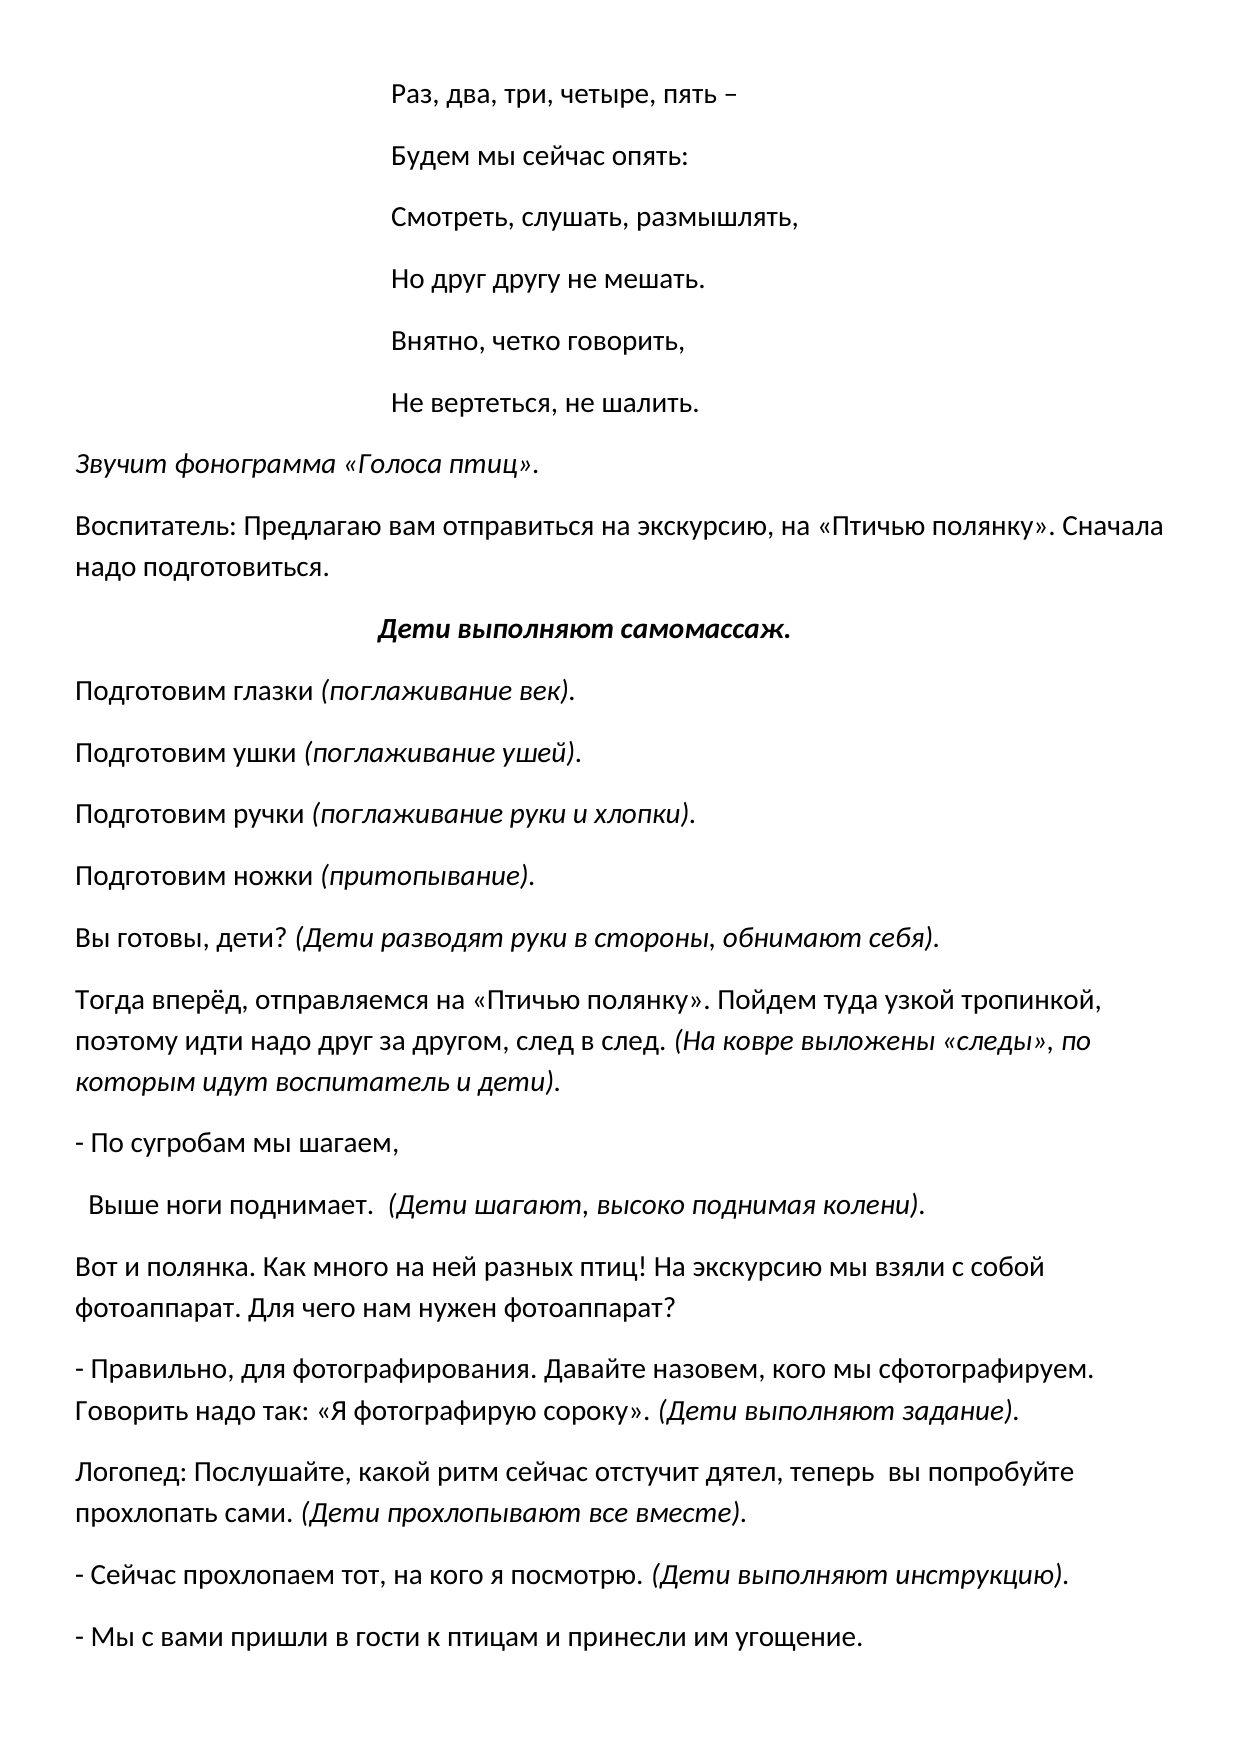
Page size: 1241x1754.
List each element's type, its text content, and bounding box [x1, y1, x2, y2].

text - Сейчас прохлопаем тот, на кого я посмотрю. (Дети выполняют инструкцию). [75, 1556, 1165, 1592]
text - Правильно, для фотографирования. Давайте назовем, кого мы сфотографируем. Говорить надо так: «Я фотографирую сороку». (Дети выполняют задание). [75, 1351, 1165, 1427]
text - По сугробам мы шагаем, [75, 1124, 1165, 1160]
text Раз, два, три, четыре, пять – [75, 75, 1165, 111]
text Но друг другу не мешать. [75, 260, 1165, 296]
text Не вертеться, не шалить. [75, 384, 1165, 419]
text Логопед: Послушайте, какой ритм сейчас отстучит дятел, теперь вы попробуйте прохлопать сами. (Дети прохлопывают все вместе). [75, 1453, 1165, 1530]
text Вот и полянка. Как много на ней разных птиц! На экскурсию мы взяли с собой фотоаппарат. Для чего нам нужен фотоаппарат? [75, 1248, 1165, 1324]
text Воспитатель: Предлагаю вам отправиться на экскурсию, на «Птичью полянку». Сначала надо подготовиться. [75, 507, 1165, 584]
text Смотреть, слушать, размышлять, [75, 198, 1165, 234]
text Подготовим глазки (поглаживание век). [75, 672, 1165, 707]
text Подготовим ручки (поглаживание руки и хлопки). [75, 795, 1165, 831]
text Подготовим ножки (притопывание). [75, 857, 1165, 893]
text Внятно, четко говорить, [75, 322, 1165, 358]
text Выше ноги поднимает. (Дети шагают, высоко поднимая колени). [75, 1186, 1165, 1222]
text Подготовим ушки (поглаживание ушей). [75, 734, 1165, 769]
text Звучит фонограмма «Голоса птиц». [75, 446, 1165, 481]
text Дети выполняют самомассаж. [75, 610, 1165, 646]
text Тогда вперёд, отправляемся на «Птичью полянку». Пойдем туда узкой тропинкой, поэтому идти надо друг за другом, след в след. (На ковре выложены «следы», по которым идут воспитатель и дети). [75, 981, 1165, 1098]
text - Мы с вами пришли в гости к птицам и принесли им угощение. [75, 1618, 1165, 1653]
text Будем мы сейчас опять: [75, 137, 1165, 172]
text Вы готовы, дети? (Дети разводят руки в стороны, обнимают себя). [75, 919, 1165, 954]
